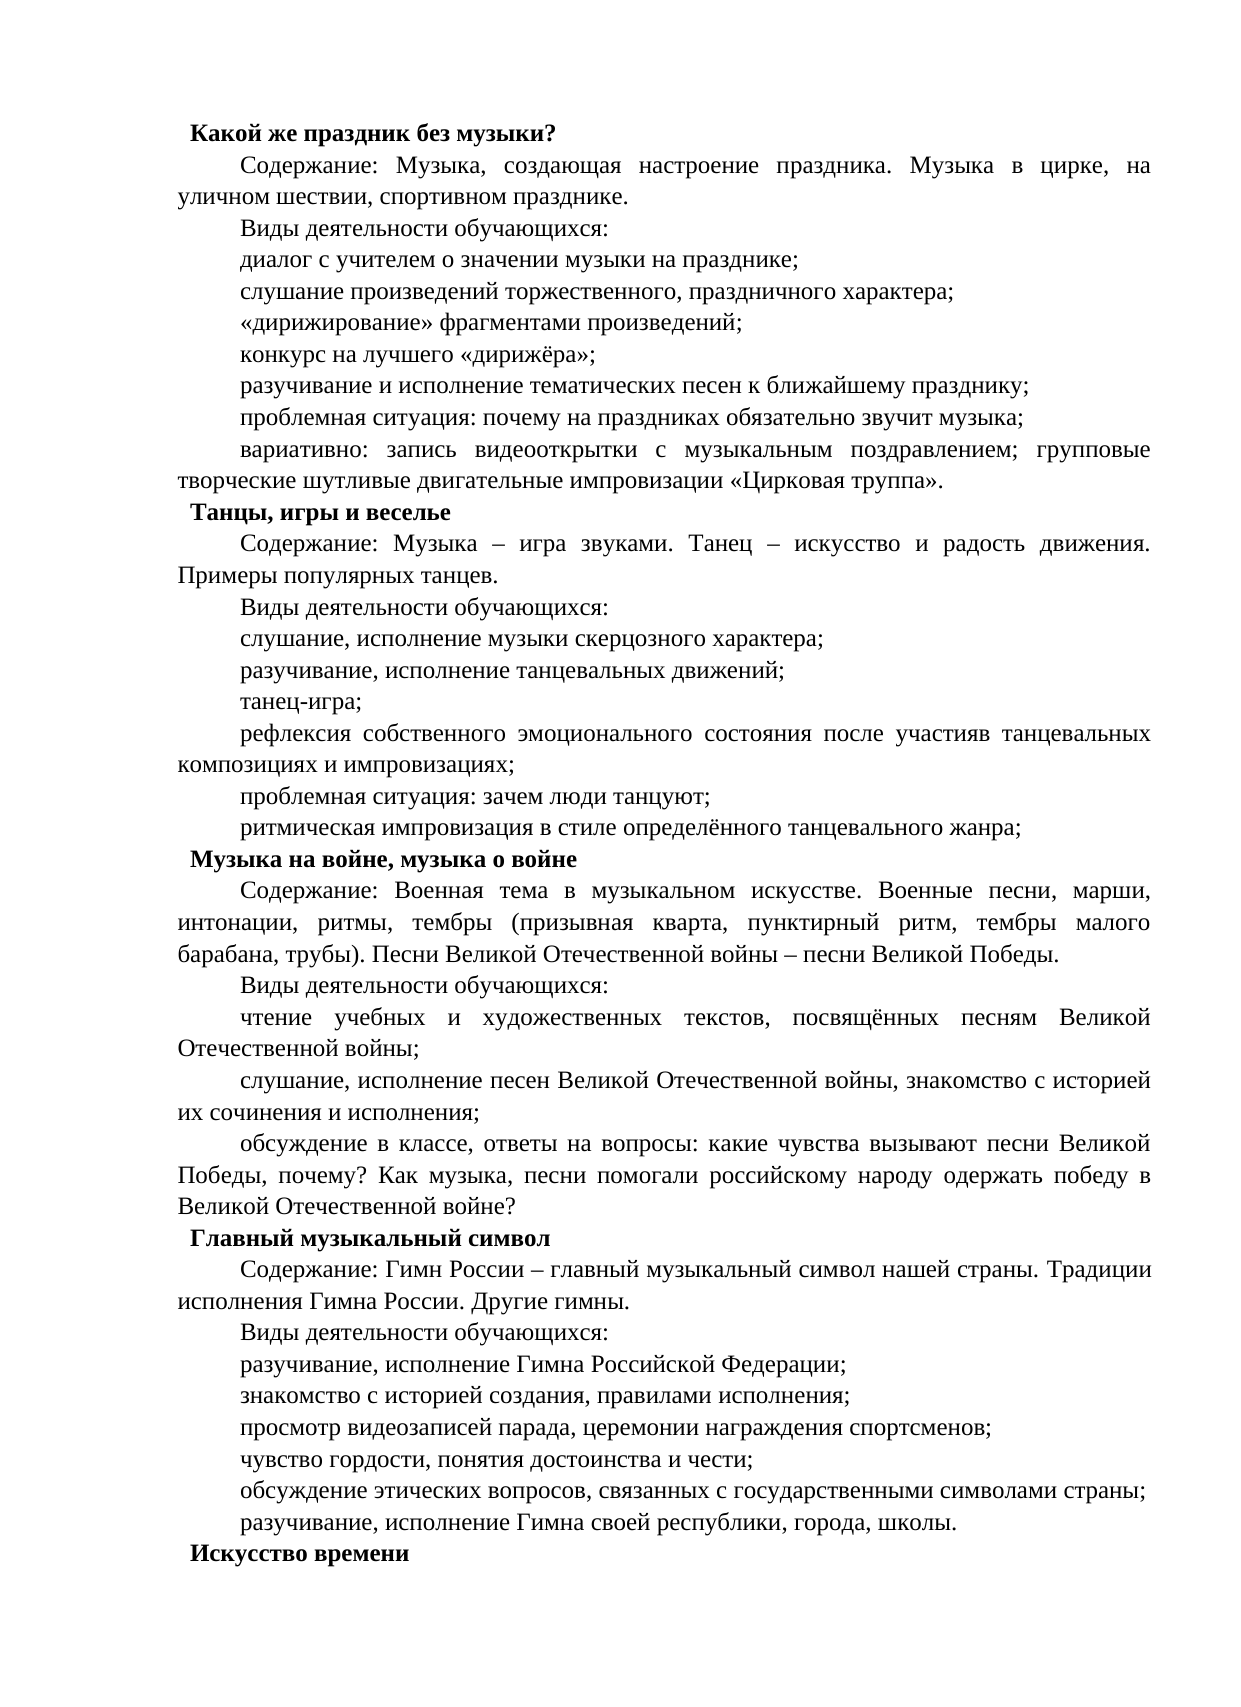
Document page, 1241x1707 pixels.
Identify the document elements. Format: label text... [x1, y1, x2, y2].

text Какой же праздник без музыки? [190, 118, 1152, 147]
text Содержание: Военная тема в музыкальном искусстве. Военные песни, марши, интонации, ритмы, тембры (призывная кварта, пунктирный ритм, тембры малого барабана, трубы). Песни Великой Отечественной войны – песни Великой Победы. [177, 876, 1152, 967]
text чтение учебных и художественных текстов, посвящённых песням Великой Отечественной войны; [177, 1002, 1152, 1062]
text Виды деятельности обучающихся: [177, 592, 1152, 620]
text знакомство с историей создания, правилами исполнения; [177, 1381, 1152, 1409]
text вариативно: запись видеооткрытки с музыкальным поздравлением; групповые творческие шутливые двигательные импровизации «Цирковая труппа». [177, 434, 1152, 494]
text разучивание, исполнение Гимна Российской Федерации; [177, 1349, 1152, 1378]
text слушание, исполнение песен Великой Отечественной войны, знакомство с историей их сочинения и исполнения; [177, 1065, 1152, 1125]
text «дирижирование» фрагментами произведений; [177, 307, 1152, 336]
text рефлексия собственного эмоционального состояния после участияв танцевальных композициях и импровизациях; [177, 718, 1152, 778]
text Содержание: Музыка, создающая настроение праздника. Музыка в цирке, на уличном шествии, спортивном празднике. [177, 150, 1152, 210]
text чувство гордости, понятия достоинства и чести; [177, 1444, 1152, 1472]
text разучивание, исполнение танцевальных движений; [177, 655, 1152, 683]
text Содержание: Музыка – игра звуками. Танец – искусство и радость движения. Примеры популярных танцев. [177, 528, 1152, 589]
text разучивание, исполнение Гимна своей республики, города, школы. [177, 1507, 1152, 1536]
text Главный музыкальный символ [190, 1223, 1152, 1252]
text ритмическая импровизация в стиле определённого танцевального жанра; [177, 812, 1152, 841]
text проблемная ситуация: почему на праздниках обязательно звучит музыка; [177, 402, 1152, 431]
text диалог с учителем о значении музыки на празднике; [177, 244, 1152, 273]
text Содержание: Гимн России – главный музыкальный символ нашей страны. Традиции исполнения Гимна России. Другие гимны. [177, 1254, 1152, 1315]
text Музыка на войне, музыка о войне [190, 844, 1152, 873]
text Искусство времени [190, 1538, 1152, 1567]
text разучивание и исполнение тематических песен к ближайшему празднику; [177, 371, 1152, 399]
text Виды деятельности обучающихся: [177, 970, 1152, 999]
text Виды деятельности обучающихся: [177, 213, 1152, 242]
text конкурс на лучшего «дирижёра»; [177, 339, 1152, 368]
text проблемная ситуация: зачем люди танцуют; [177, 781, 1152, 810]
text обсуждение в классе, ответы на вопросы: какие чувства вызывают песни Великой Победы, почему? Как музыка, песни помогали российскому народу одержать победу в Великой Отечественной войне? [177, 1128, 1152, 1220]
text Виды деятельности обучающихся: [177, 1317, 1152, 1346]
text просмотр видеозаписей парада, церемонии награждения спортсменов; [177, 1412, 1152, 1441]
text танец-игра; [177, 686, 1152, 715]
text слушание произведений торжественного, праздничного характера; [177, 276, 1152, 305]
text слушание, исполнение музыки скерцозного характера; [177, 623, 1152, 652]
text обсуждение этических вопросов, связанных с государственными символами страны; [177, 1475, 1152, 1504]
text Танцы, игры и веселье [190, 497, 1152, 526]
